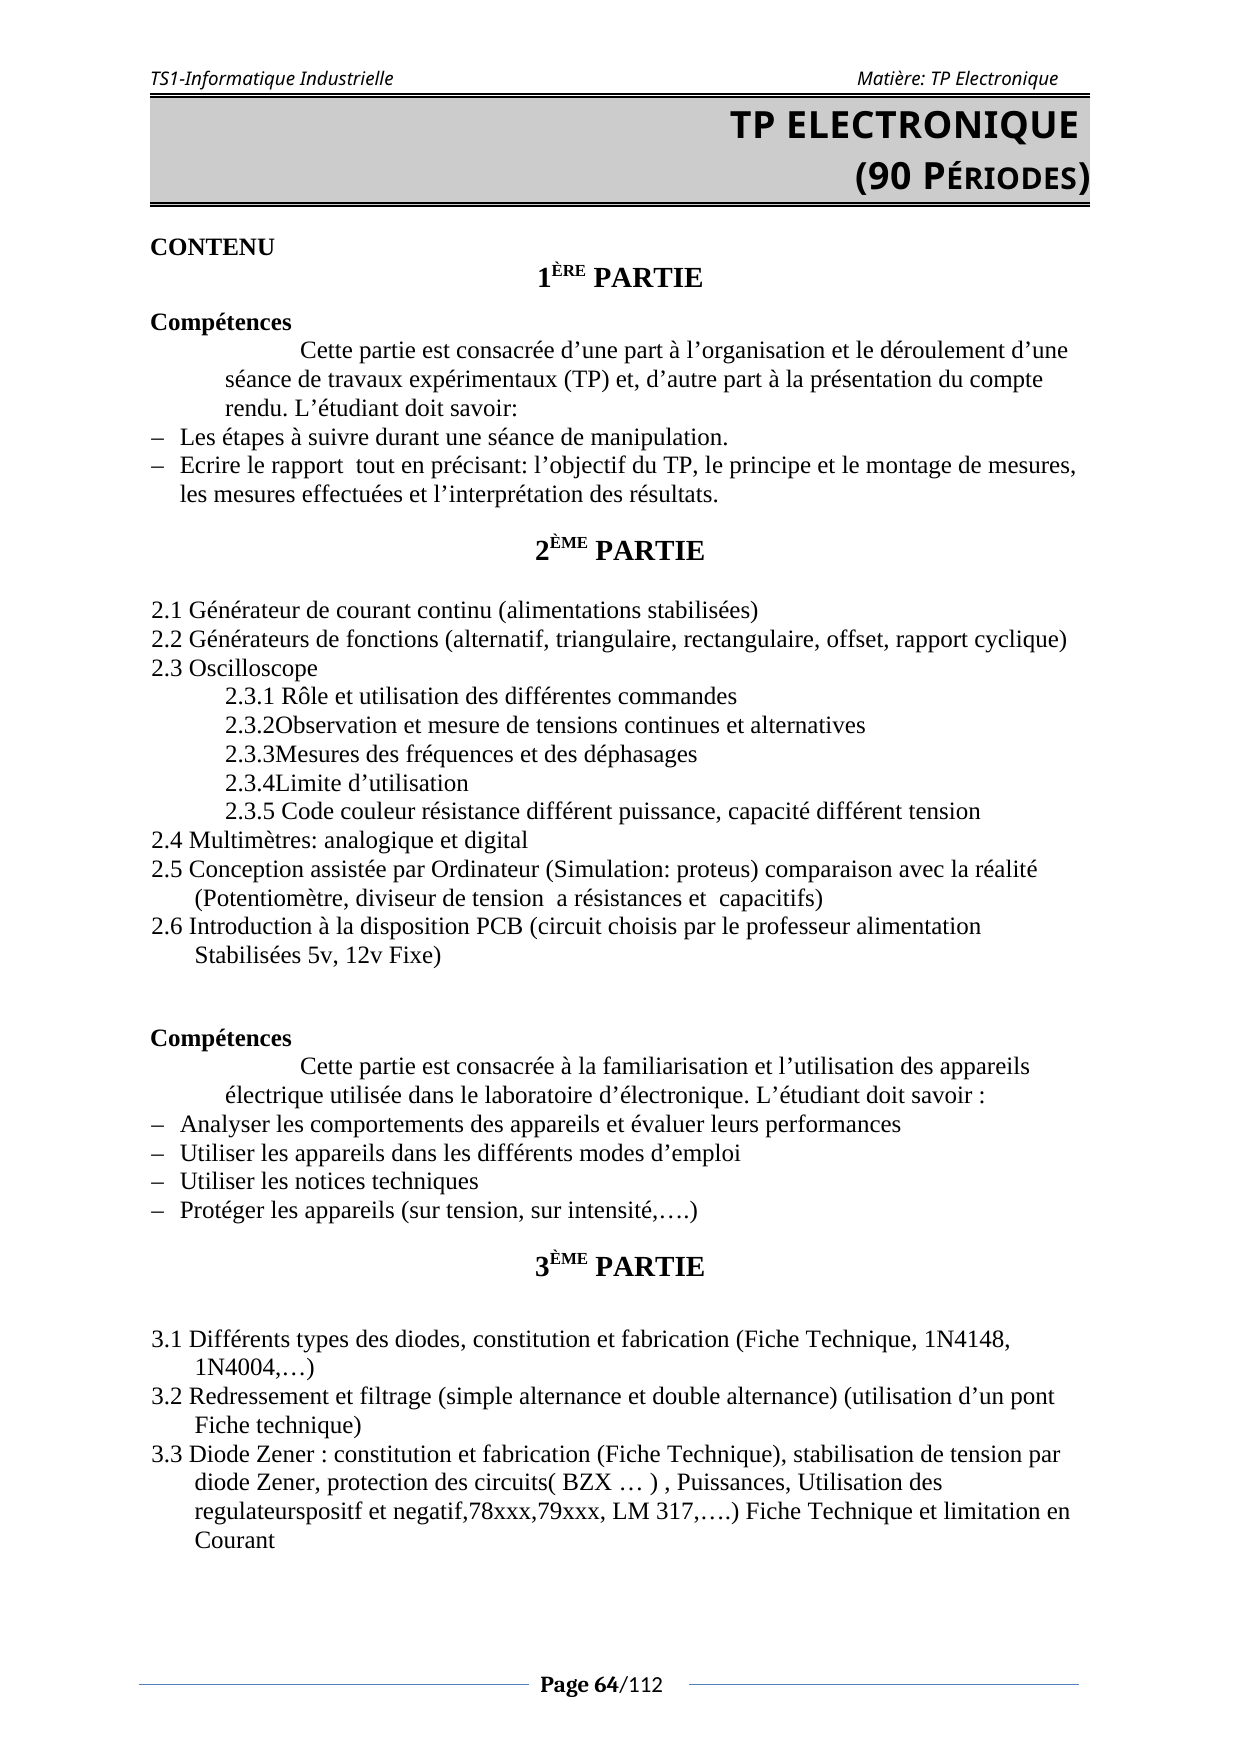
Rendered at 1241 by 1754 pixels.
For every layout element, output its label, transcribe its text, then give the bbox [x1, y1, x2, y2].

text 3.2 Redressement et filtrage (simple alternance et double alternance) (utilisation d’un pont Fiche technique) [151, 1381, 1090, 1439]
text Cette partie est consacrée à la familiarisation et l’utilisation des appareils électrique utilisée dans le laboratoire d’électronique. L’étudiant doit savoir : [225, 1051, 1090, 1109]
text 2.3.4Limite d’utilisation [225, 768, 1090, 796]
text 2.3.5 Code couleur résistance différent puissance, capacité différent tension [225, 796, 1090, 825]
text 2.3.2Observation et mesure de tensions continues et alternatives [225, 710, 1090, 739]
title 2ème partie [150, 533, 1090, 566]
text Cette partie est consacrée d’une part à l’organisation et le déroulement d’une séance de travaux expérimentaux (TP) et, d’autre part à la présentation du compte rendu. L’étudiant doit savoir: [225, 335, 1090, 422]
text – Ecrire le rapport tout en précisant: l’objectif du TP, le principe et le montage de mesures, les mesures effectuées et l’interprétation des résultats. [151, 450, 1090, 508]
text 2.3 Oscilloscope [151, 653, 1090, 681]
subtitle Compétences [150, 307, 1090, 335]
text 2.1 Générateur de courant continu (alimentations stabilisées) [151, 595, 1090, 624]
text 2.6 Introduction à la disposition PCB (circuit choisis par le professeur alimentation Stabilisées 5v, 12v Fixe) [151, 911, 1090, 969]
text – Protéger les appareils (sur tension, sur intensité,….) [151, 1195, 1090, 1224]
text 2.5 Conception assistée par Ordinateur (Simulation: proteus) comparaison avec la réalité (Potentiomètre, diviseur de tension a résistances et capacitifs) [151, 854, 1090, 911]
text 2.2 Générateurs de fonctions (alternatif, triangulaire, rectangulaire, offset, rapport cyclique) [151, 624, 1090, 653]
text 2.3.1 Rôle et utilisation des différentes commandes [225, 681, 1090, 710]
subtitle Compétences [150, 1023, 1090, 1051]
text – Analyser les comportements des appareils et évaluer leurs performances [151, 1109, 1090, 1138]
title 1ère partie [150, 261, 1090, 294]
subtitle TP ELECTRONIQUE (90 Périodes) [150, 98, 1090, 202]
text 3.3 Diode Zener : constitution et fabrication (Fiche Technique), stabilisation de tension par diode Zener, protection des circuits( BZX … ) , Puissances, Utilisation des regulateurspositf et negatif,78xxx,79xxx, LM 317,….) Fiche Technique et limitation en Courant [151, 1439, 1090, 1554]
text 2.4 Multimètres: analogique et digital [151, 825, 1090, 854]
text – Les étapes à suivre durant une séance de manipulation. [151, 422, 1090, 450]
text – Utiliser les notices techniques [151, 1166, 1090, 1195]
text 2.3.3Mesures des fréquences et des déphasages [225, 739, 1090, 768]
text – Utiliser les appareils dans les différents modes d’emploi [151, 1138, 1090, 1166]
text 3.1 Différents types des diodes, constitution et fabrication (Fiche Technique, 1N4148, 1N4004,…) [151, 1324, 1090, 1381]
title 3ème partie [150, 1249, 1090, 1282]
subtitle Contenu [150, 232, 1090, 261]
